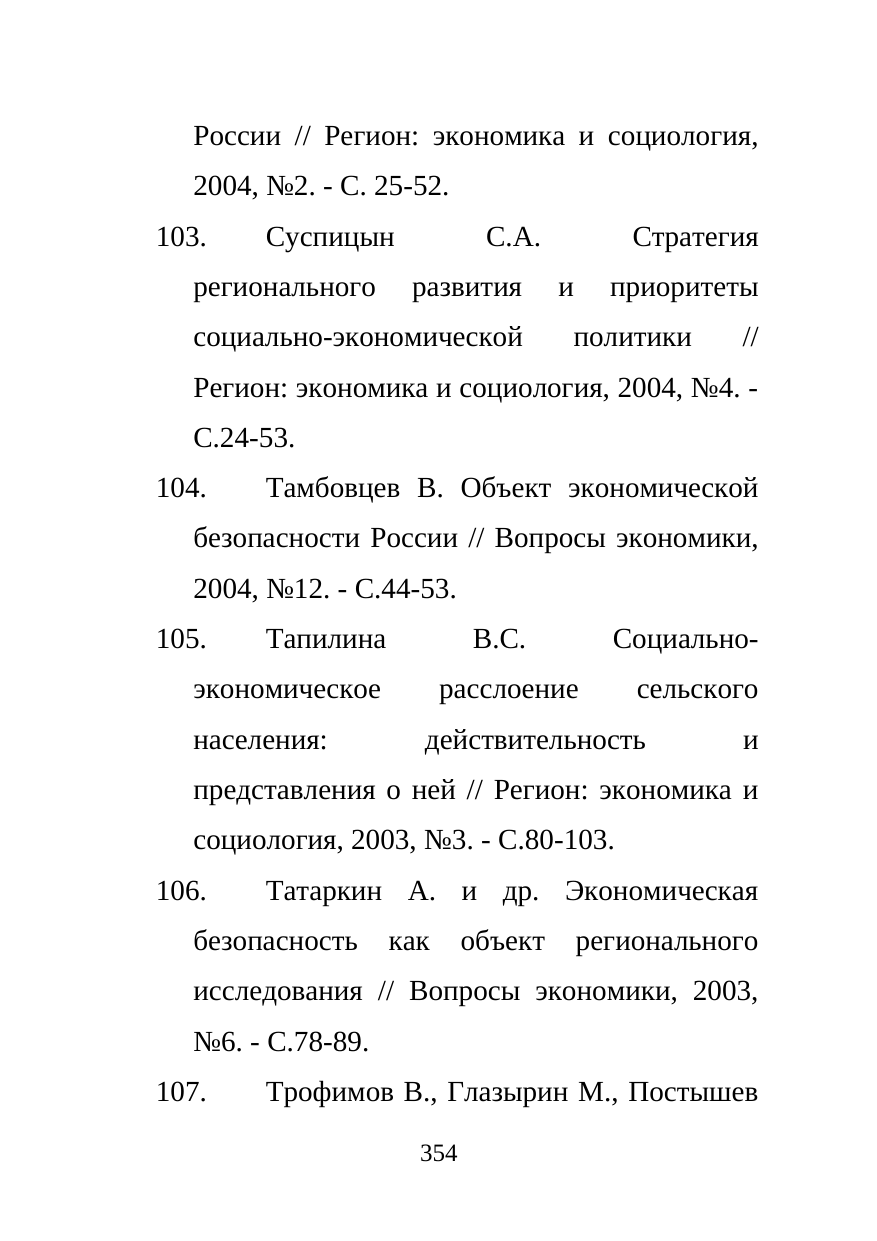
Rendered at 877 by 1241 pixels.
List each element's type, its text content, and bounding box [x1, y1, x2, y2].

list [156, 1074, 759, 1108]
list Тапилина В.С. Социально-экономическое расслоение сельского населения: действительность и представления о ней // Регион: экономика и социология, 2003, №3. - С.80-103. [156, 621, 759, 856]
list Татаркин А. и др. Экономическая безопасность как объект регионального исследования // Вопросы экономики, 2003, №6. - С.78-89. [156, 873, 759, 1057]
list Суспицын С.А. Стратегия регионального развития и приоритеты социально-экономической политики // Регион: экономика и социология, 2004, №4. - С.24-53. [156, 219, 759, 453]
list Тамбовцев В. Объект экономической безопасности России // Вопросы экономики, 2004, №12. - С.44-53. [156, 470, 759, 604]
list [156, 118, 759, 202]
